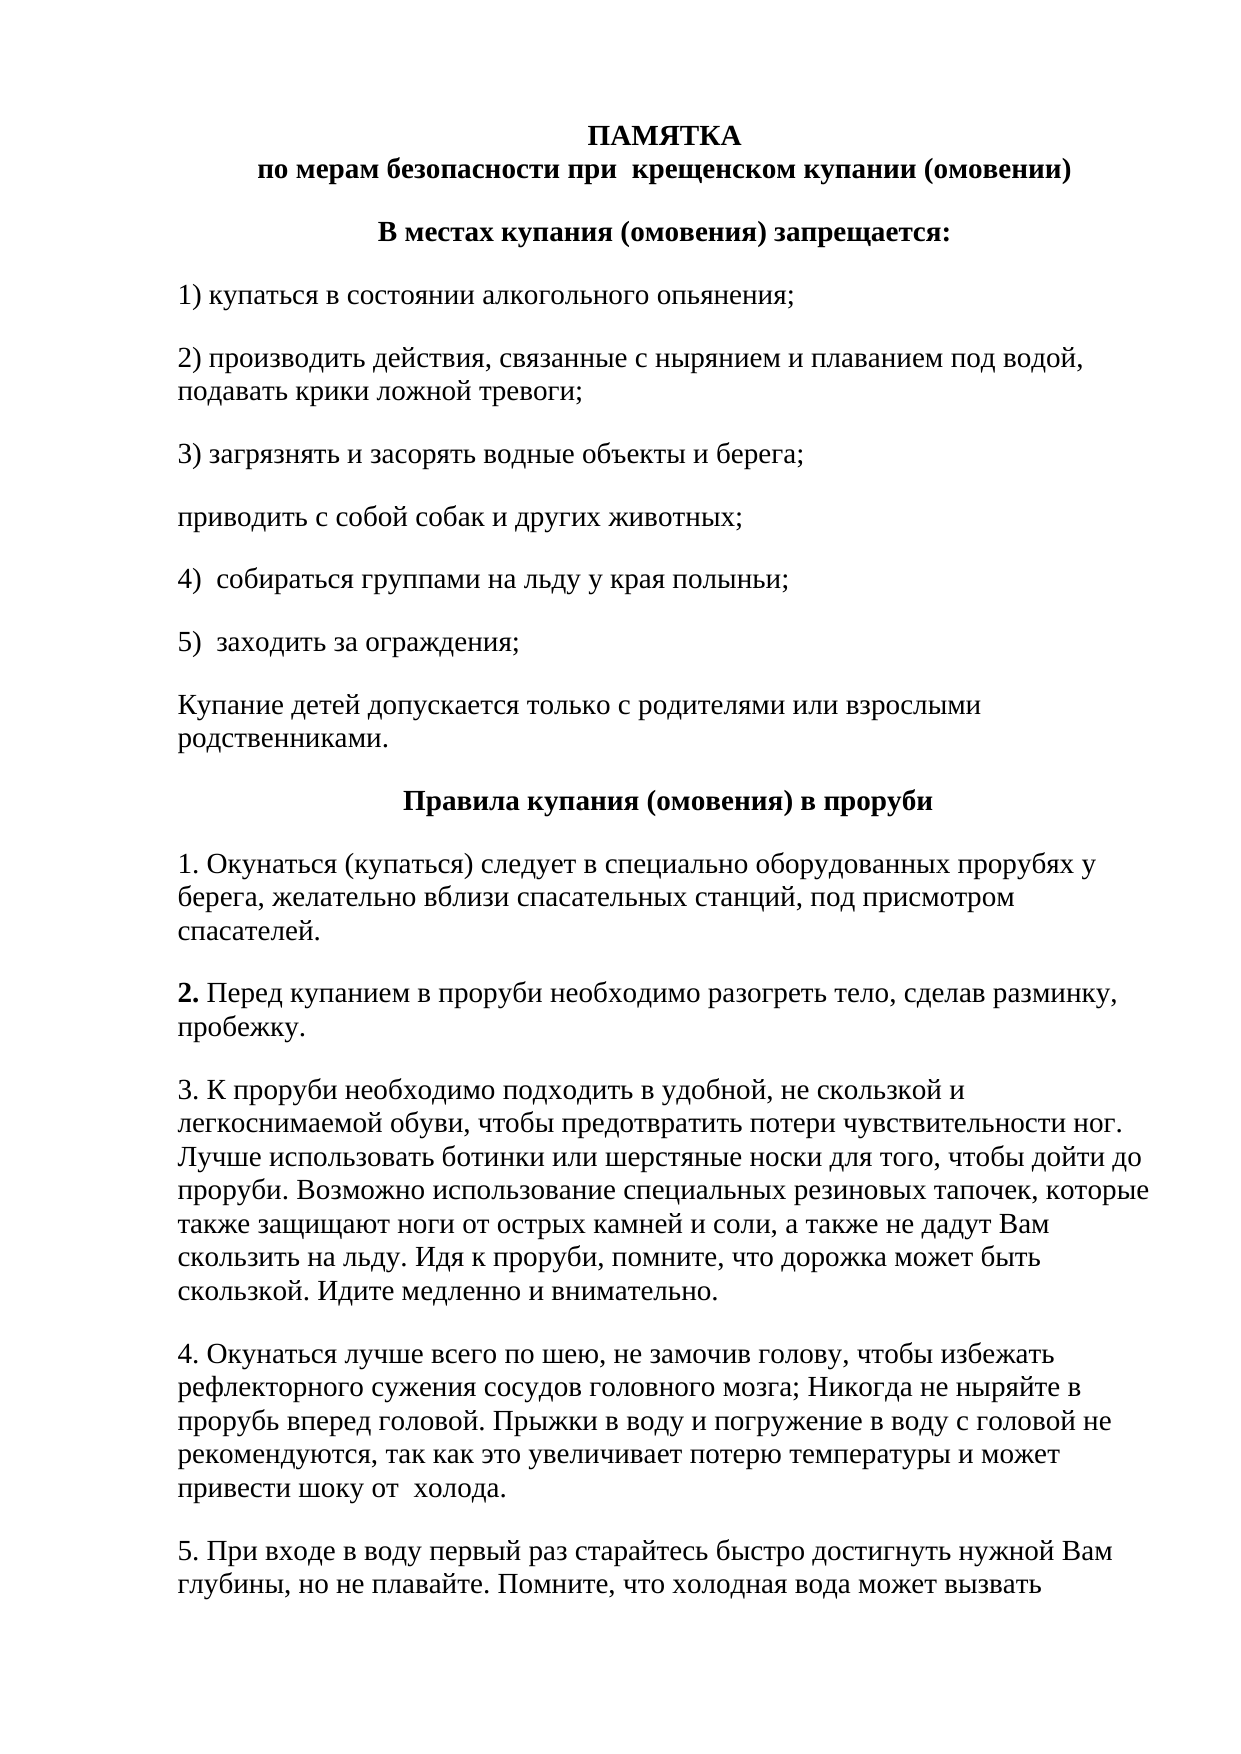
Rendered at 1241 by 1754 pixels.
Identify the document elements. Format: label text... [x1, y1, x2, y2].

text приводить с собой собак и других животных; [177, 499, 1152, 532]
text Купание детей допускается только с родителями или взрослыми родственниками. [177, 687, 1152, 754]
text В местах купания (омовения) запрещается: [177, 214, 1152, 248]
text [177, 1533, 1152, 1600]
text 3) загрязнять и засорять водные объекты и берега; [177, 436, 1152, 469]
text 2) производить действия, связанные с нырянием и плаванием под водой, подавать крики ложной тревоги; [177, 340, 1152, 407]
text 5) заходить за ограждения; [177, 624, 1152, 658]
text Правила купания (омовения) в проруби [177, 783, 1152, 817]
text ПАМЯТКА [177, 118, 1152, 152]
text 3. К проруби необходимо подходить в удобной, не скользкой и легкоснимаемой обуви, чтобы предотвратить потери чувствительности ног. Лучше использовать ботинки или шерстяные носки для того, чтобы дойти до проруби. Возможно использование специальных резиновых тапочек, которые также защищают ноги от острых камней и соли, а также не дадут Вам скользить на льду. Идя к проруби, помните, что дорожка может быть скользкой. Идите медленно и внимательно. [177, 1072, 1152, 1307]
text 1. Окунаться (купаться) следует в специально оборудованных прорубях у берега, желательно вблизи спасательных станций, под присмотром спасателей. [177, 846, 1152, 946]
text по мерам безопасности при крещенском купании (омовении) [177, 152, 1152, 185]
text 4) собираться группами на льду у края полыньи; [177, 561, 1152, 595]
text 4. Окунаться лучше всего по шею, не замочив голову, чтобы избежать рефлекторного сужения сосудов головного мозга; Никогда не ныряйте в прорубь вперед головой. Прыжки в воду и погружение в воду с головой не рекомендуются, так как это увеличивает потерю температуры и может привести шоку от холода. [177, 1336, 1152, 1503]
text 1) купаться в состоянии алкогольного опьянения; [177, 277, 1152, 311]
text 2. Перед купанием в проруби необходимо разогреть тело, сделав разминку, пробежку. [177, 976, 1152, 1043]
